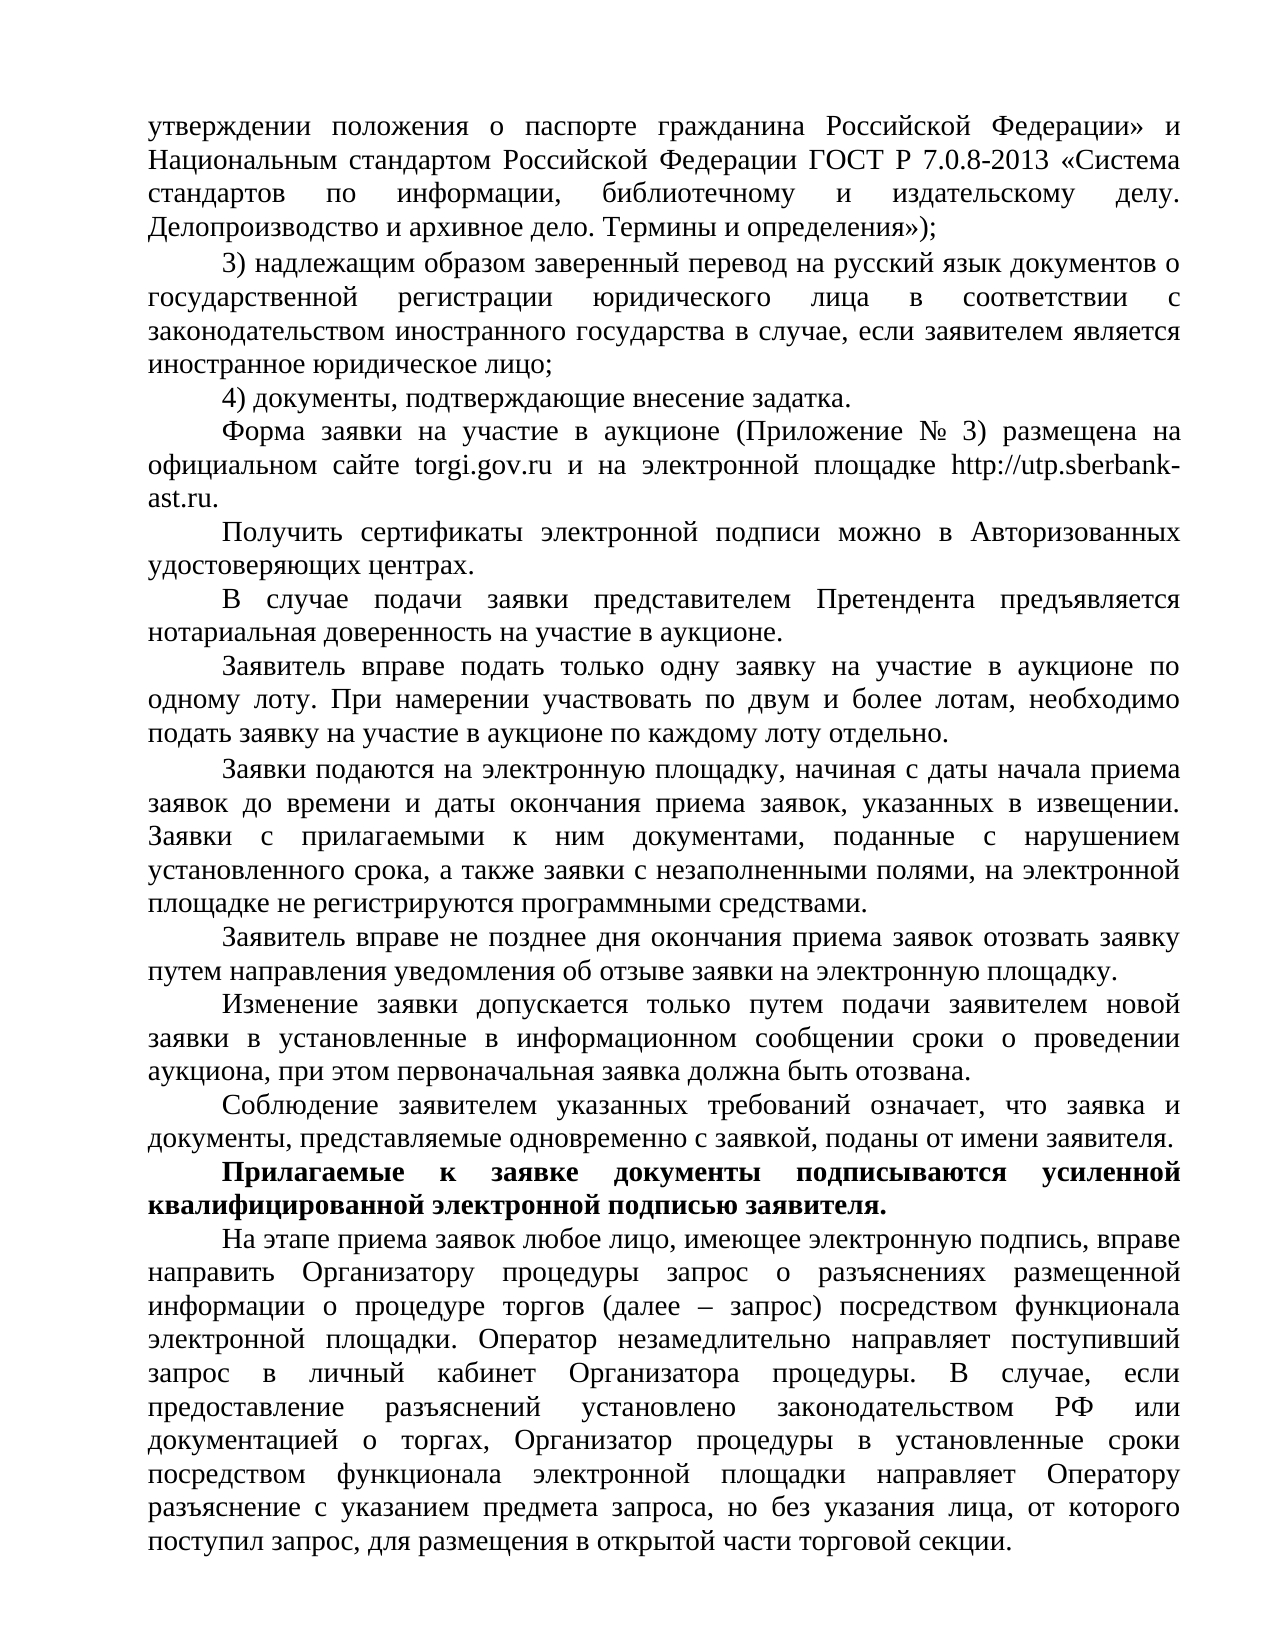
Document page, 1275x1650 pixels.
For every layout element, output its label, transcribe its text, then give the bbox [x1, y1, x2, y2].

text Изменение заявки допускается только путем подачи заявителем новой заявки в установленные в информационном сообщении сроки о проведении аукциона, при этом первоначальная заявка должна быть отозвана. [148, 986, 1181, 1087]
text В случае подачи заявки представителем Претендента предъявляется нотариальная доверенность на участие в аукционе. [148, 581, 1181, 648]
text Заявитель вправе не позднее дня окончания приема заявок отозвать заявку путем направления уведомления об отзыве заявки на электронную площадку. [148, 919, 1181, 986]
text Прилагаемые к заявке документы подписываются усиленной квалифицированной электронной подписью заявителя. [148, 1154, 1181, 1221]
text 4) документы, подтверждающие внесение задатка. [148, 380, 1181, 413]
text Соблюдение заявителем указанных требований означает, что заявка и документы, представляемые одновременно с заявкой, поданы от имени заявителя. [148, 1087, 1181, 1154]
text 3) надлежащим образом заверенный перевод на русский язык документов о государственной регистрации юридического лица в соответствии с законодательством иностранного государства в случае, если заявителем является иностранное юридическое лицо; [148, 246, 1181, 380]
text На этапе приема заявок любое лицо, имеющее электронную подпись, вправе направить Организатору процедуры запрос о разъяснениях размещенной информации о процедуре торгов (далее – запрос) посредством функционала электронной площадки. Оператор незамедлительно направляет поступивший запрос в личный кабинет Организатора процедуры. В случае, если предоставление разъяснений установлено законодательством РФ или документацией о торгах, Организатор процедуры в установленные сроки посредством функционала электронной площадки направляет Оператору разъяснение с указанием предмета запроса, но без указания лица, от которого поступил запрос, для размещения в открытой части торговой секции. [148, 1221, 1181, 1556]
text Заявки подаются на электронную площадку, начиная с даты начала приема заявок до времени и даты окончания приема заявок, указанных в извещении. Заявки с прилагаемыми к ним документами, поданные с нарушением установленного срока, а также заявки с незаполненными полями, на электронной площадке не регистрируются программными средствами. [148, 751, 1181, 919]
text Заявитель вправе подать только одну заявку на участие в аукционе по одному лоту. При намерении участвовать по двум и более лотам, необходимо подать заявку на участие в аукционе по каждому лоту отдельно. [148, 648, 1181, 749]
text Получить сертификаты электронной подписи можно в Авторизованных удостоверяющих центрах. [148, 514, 1181, 581]
text Форма заявки на участие в аукционе (Приложение № 3) размещена на официальном сайте torgi.gov.ru и на электронной площадке http://utp.sberbank-ast.ru. [148, 413, 1181, 514]
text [148, 108, 1181, 243]
